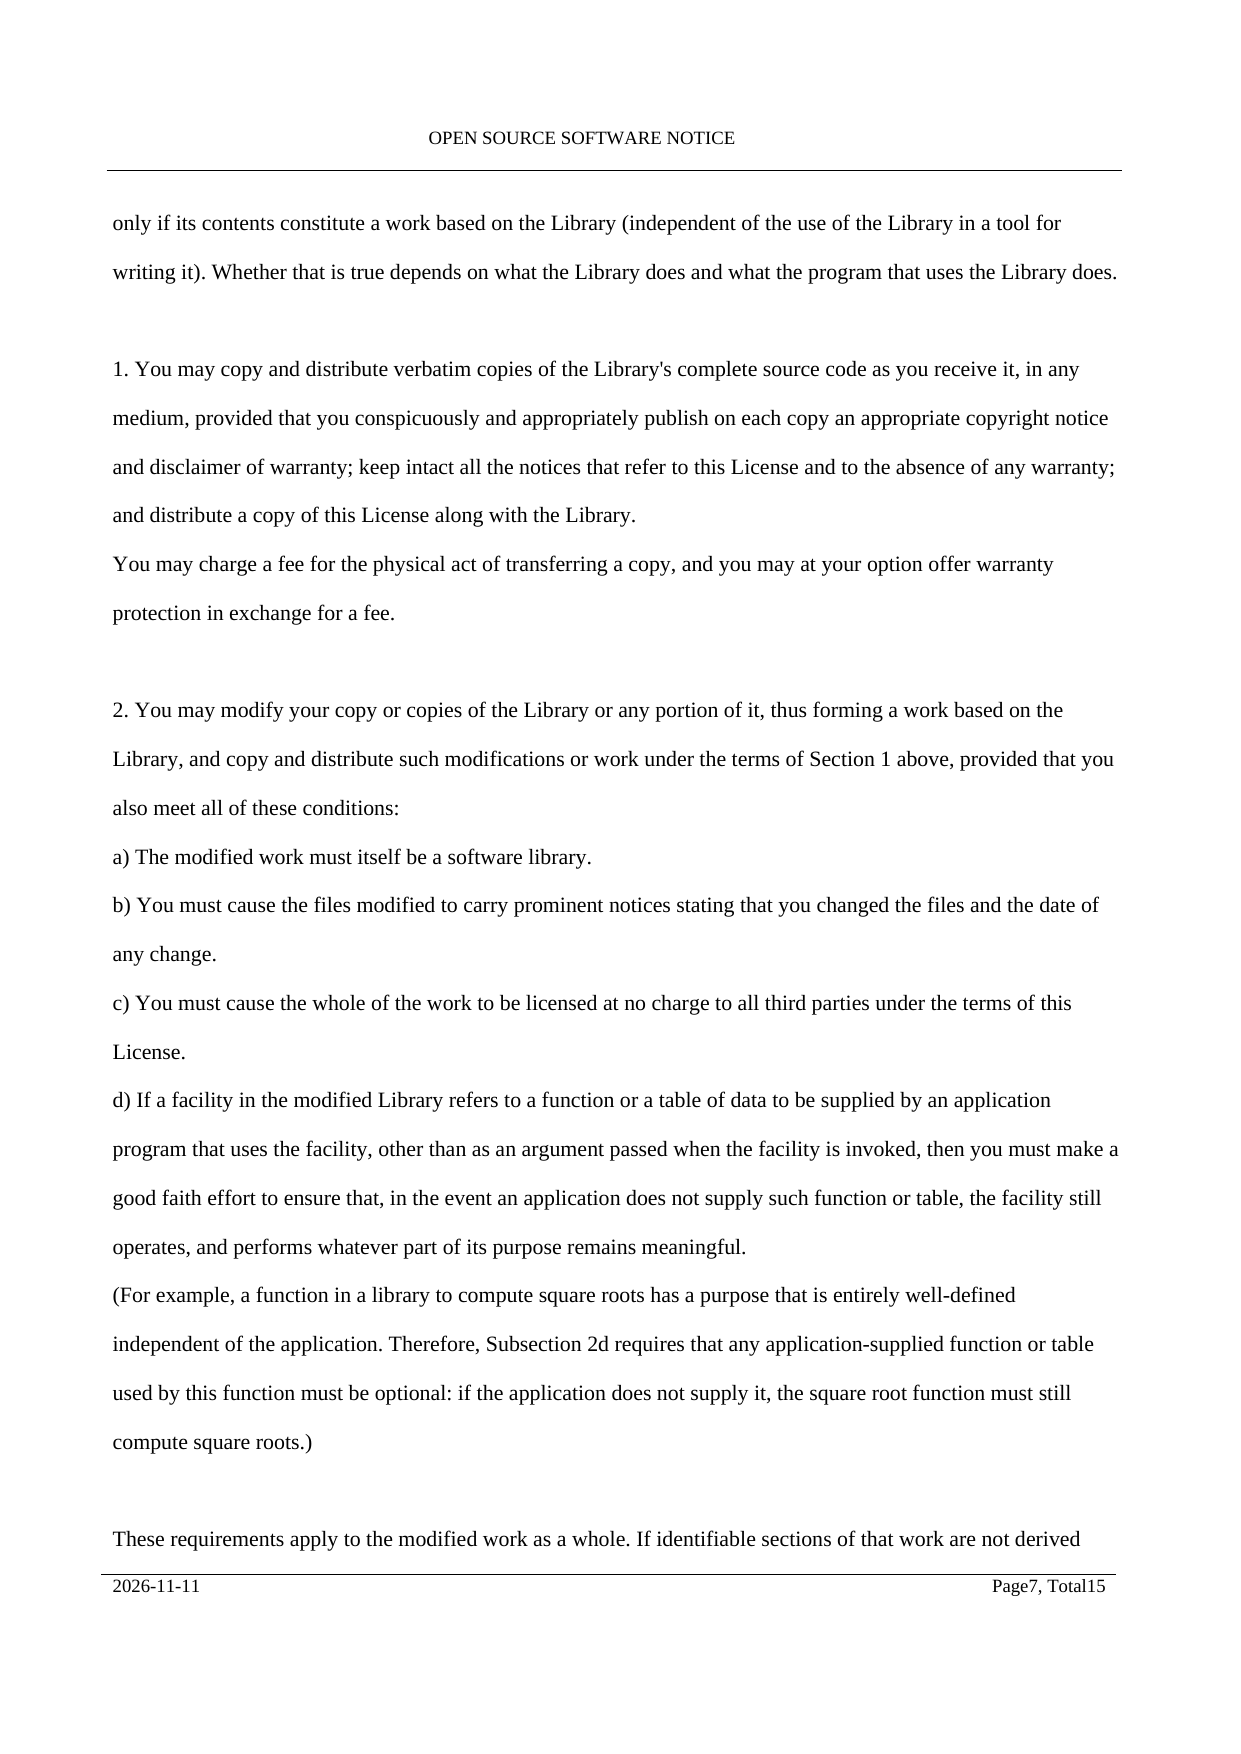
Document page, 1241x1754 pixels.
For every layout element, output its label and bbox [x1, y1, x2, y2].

text [112, 206, 1128, 1555]
